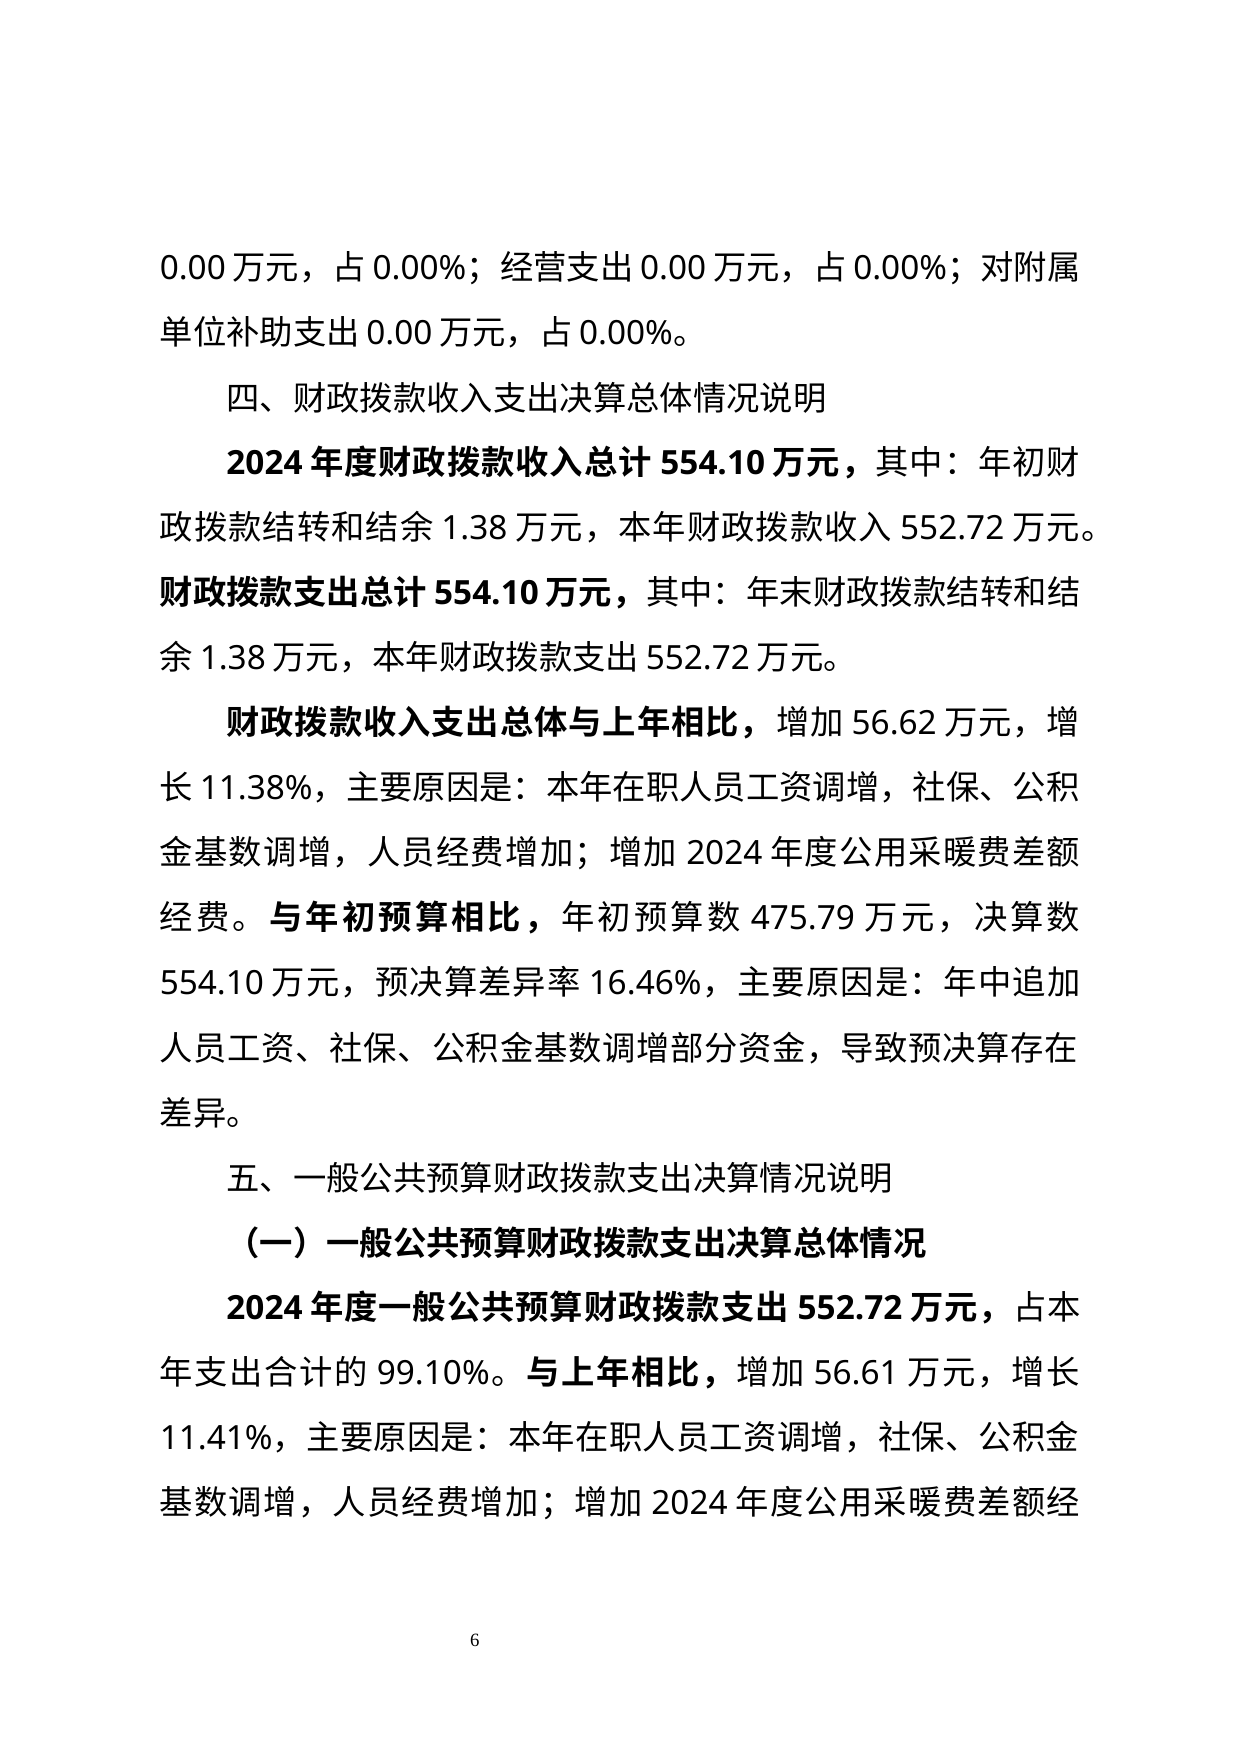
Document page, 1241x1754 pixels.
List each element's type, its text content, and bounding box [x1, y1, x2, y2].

text 财政拨款收入支出总体与上年相比，增加56.62万元，增长11.38%，主要原因是：本年在职人员工资调增，社保、公积金基数调增，人员经费增加；增加2024年度公用采暖费差额经费。与年初预算相比，年初预算数475.79万元，决算数554.10万元，预决算差异率16.46%，主要原因是：年中追加人员工资、社保、公积金基数调增部分资金，导致预决算存在差异。 [159, 688, 1081, 1143]
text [159, 233, 1081, 363]
text （一）一般公共预算财政拨款支出决算总体情况 [159, 1208, 1081, 1273]
text 五、一般公共预算财政拨款支出决算情况说明 [159, 1143, 1081, 1208]
text 四、财政拨款收入支出决算总体情况说明 [159, 363, 1081, 428]
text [159, 1273, 1081, 1533]
text 2024年度财政拨款收入总计554.10万元，其中：年初财政拨款结转和结余1.38万元，本年财政拨款收入552.72万元。财政拨款支出总计554.10万元，其中：年末财政拨款结转和结余1.38万元，本年财政拨款支出552.72万元。 [159, 428, 1081, 688]
